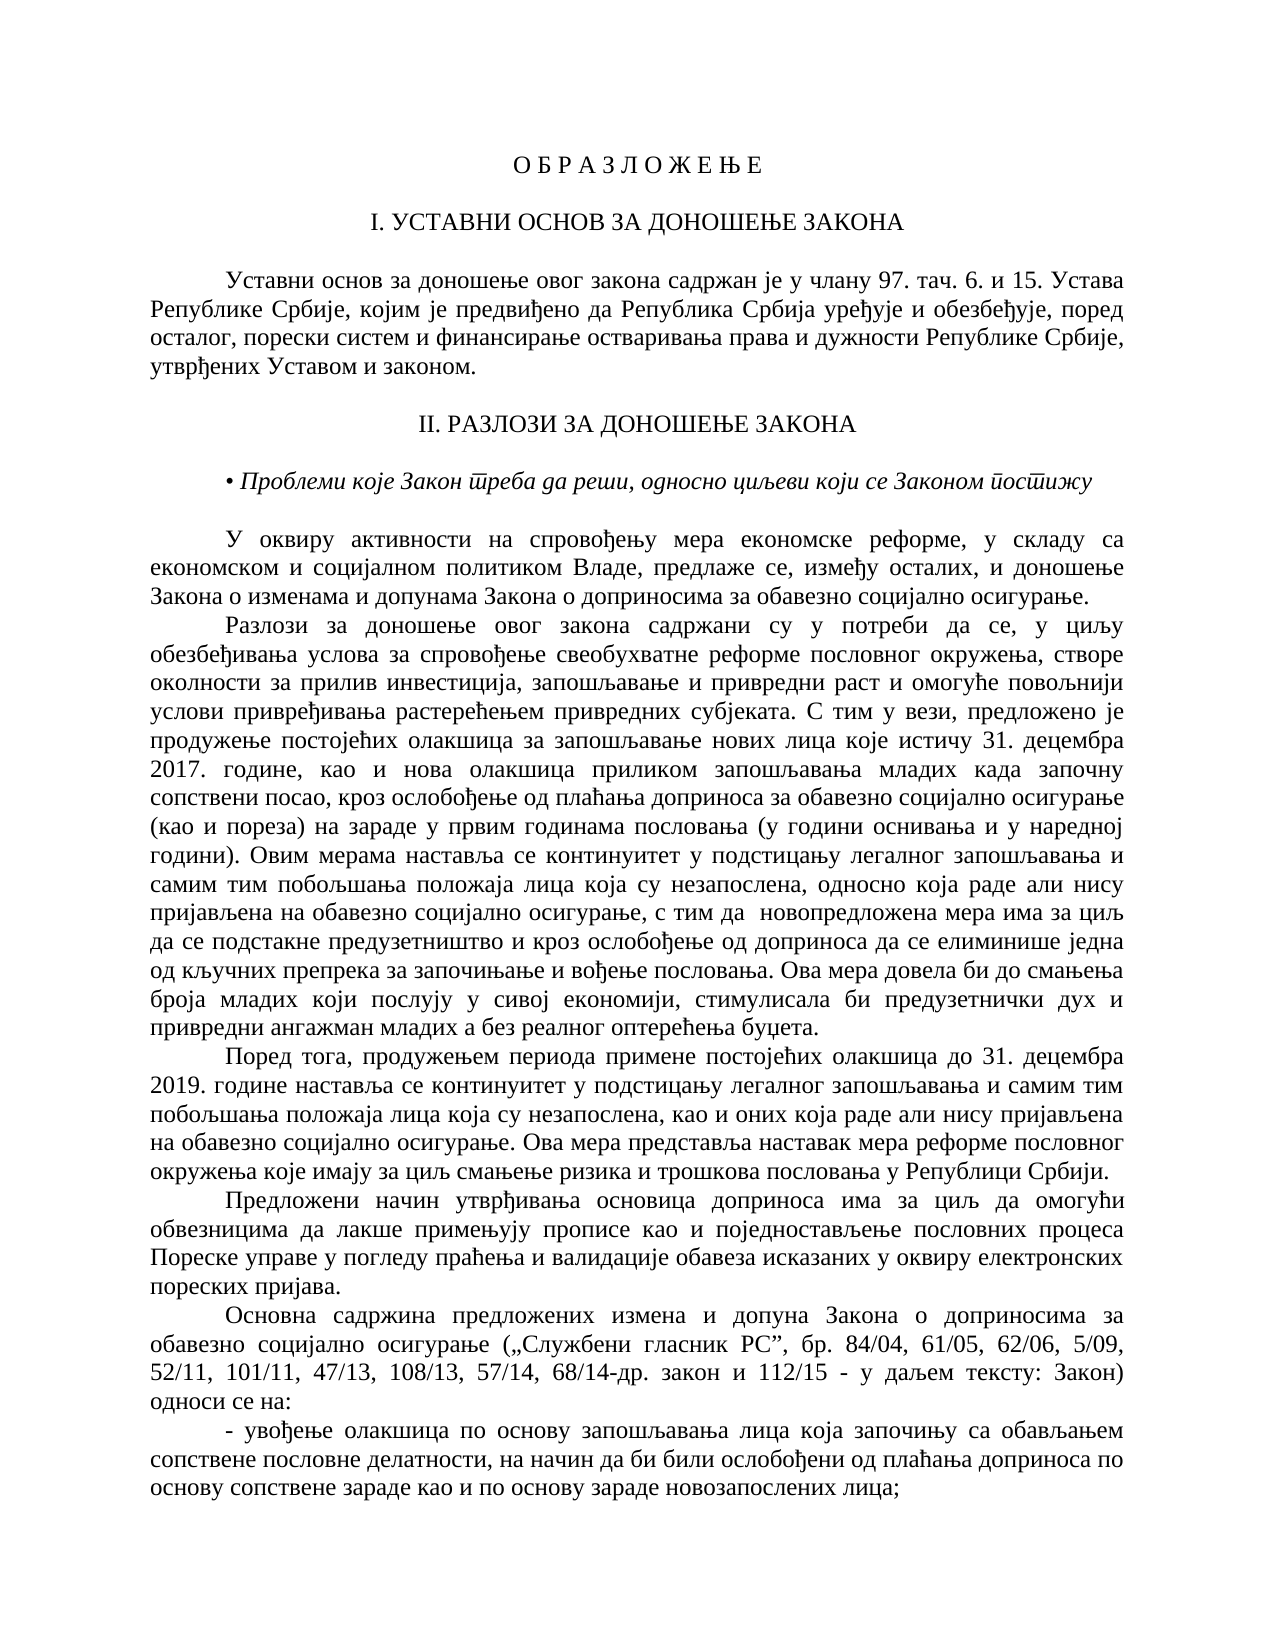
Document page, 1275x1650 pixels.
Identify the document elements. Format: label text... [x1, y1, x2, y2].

text Поред тога, продужењем периода примене постојећих олакшица до 31. децембра 2019. године наставља се континуитет у подстицању легалног запошљавања и самим тим побољшања положаја лица која су незапослена, као и оних која раде али нису пријављена на обавезно социјално осигурање. Ова мера представља наставак мера реформе пословног окружења које имају за циљ смањење ризика и трошкова пословања у Републици Србији. [150, 1041, 1125, 1185]
text • Проблеми које Закон треба да реши, односно циљеви који се Законом постижу [150, 466, 1125, 495]
text II. РАЗЛОЗИ ЗА ДОНОШЕЊЕ ЗАКОНА [150, 409, 1125, 437]
list Предложени начин утврђивања основица доприноса има за циљ да омогући обвезницима да лакше примењују прописе као и поједностављење пословних процеса Пореске управе у погледу праћења и валидације обавеза исказаних у оквиру електронских пореских пријава. [150, 1185, 1125, 1300]
text Разлози за доношење овог закона садржани су у потреби да се, у циљу обезбеђивања услова за спровођење свеобухватне реформе пословног окружења, створе околности за прилив инвестиција, запошљавање и привредни раст и омогуће повољнији услови привређивања растерећењем привредних субјеката. С тим у вези, предложено је продужење постојећих олакшица за запошљавање нових лица које истичу 31. децембра 2017. године, као и нова олакшица приликом запошљавања младих када започну сопствени посао, кроз ослобођење од плаћања доприноса за обавезно социјално осигурање (као и пореза) на зараде у првим годинама пословања (у години оснивања и у наредној години). Овим мерама наставља се континуитет у подстицању легалног запошљавања и самим тим побољшања положаја лица која су незапослена, односно која раде али нису пријављена на обавезно социјално осигурање, с тим да новопредложена мера има за циљ да се подстакне предузетништво и кроз ослобођење од доприноса да се елиминише једна од кључних препрека за започињање и вођење пословања. Ова мера довела би до смањења броја младих који послују у сивој економији, стимулисала би предузетнички дух и привредни ангажман младих а без реалног оптерећења буџета. [150, 610, 1125, 1041]
text I. УСТАВНИ ОСНОВ ЗА ДОНОШЕЊЕ ЗАКОНА [150, 207, 1125, 236]
text Уставни основ за доношење овог закона садржан је у члану 97. тач. 6. и 15. Устава Републике Србије, којим је предвиђено да Република Србија уређује и обезбеђује, поред осталог, порески систем и финансирање остваривања права и дужности Републике Србије, утврђених Уставом и законом. [150, 265, 1125, 380]
text Основна садржина предложених измена и допуна Закона о доприносима за обавезно социјално осигурање („Службени гласник РС”, бр. 84/04, 61/05, 62/06, 5/09, 52/11, 101/11, 47/13, 108/13, 57/14, 68/14-др. закон и 112/15 - у даљем тексту: Закон) односи се на: [150, 1300, 1125, 1415]
list - увођење олакшица по основу запошљавања лица која започињу са обављањем сопствене пословне делатности, на начин да би били ослобођени од плаћања доприноса по основу сопствене зараде као и по основу зараде новозапослених лица; [150, 1415, 1125, 1501]
text О Б Р А З Л О Ж Е Њ Е [150, 150, 1125, 179]
text У оквиру активности на спровођењу мера економске реформе, у складу са економском и социјалном политиком Владе, предлаже се, између осталих, и доношење Закона о изменама и допунама Закона о доприносима за обавезно социјално осигурање. [150, 524, 1125, 610]
